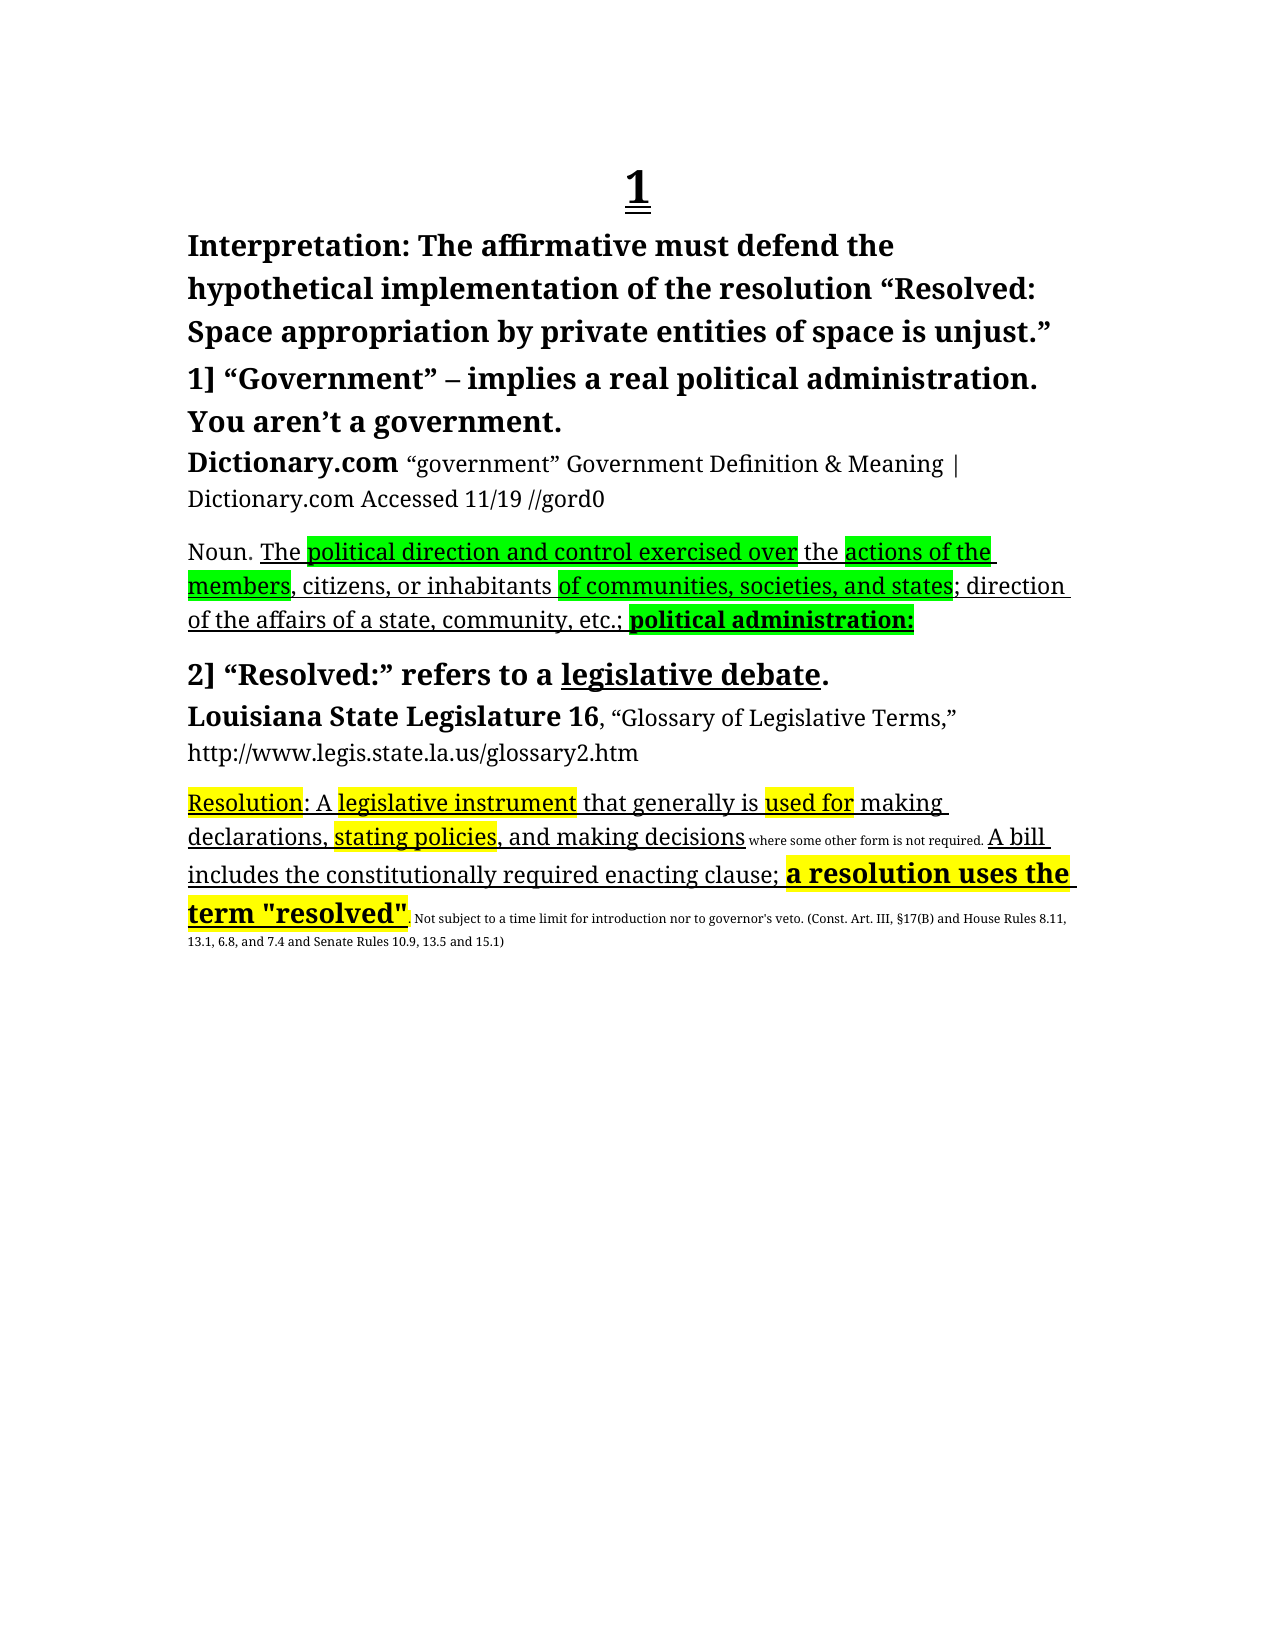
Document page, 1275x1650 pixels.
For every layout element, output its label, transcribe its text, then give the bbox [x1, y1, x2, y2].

subtitle 1] “Government” – implies a real political administration. You aren’t a government. [187, 358, 1087, 441]
text Louisiana State Legislature 16, “Glossary of Legislative Terms,” http://www.legis.state.la.us/glossary2.htm [187, 697, 1087, 768]
subtitle 1 [187, 154, 1087, 217]
text Noun. The political direction and control exercised over the actions of the members, citizens, or inhabitants of communities, societies, and states; direction of the affairs of a state, community, etc.; political administration: [187, 534, 1087, 635]
text Resolution: A legislative instrument that generally is used for making declarations, stating policies, and making decisions where some other form is not required. A bill includes the constitutionally required enacting clause; a resolution uses the term "resolved". Not subject to a time limit for introduction nor to governor's veto. (Const. Art. III, §17(B) and House Rules 8.11, 13.1, 6.8, and 7.4 and Senate Rules 10.9, 13.5 and 15.1) [187, 787, 1087, 950]
subtitle 2] “Resolved:” refers to a legislative debate. [187, 654, 1087, 694]
subtitle Interpretation: The affirmative must defend the hypothetical implementation of the resolution “Resolved: Space appropriation by private entities of space is unjust.” [187, 226, 1087, 351]
text Dictionary.com “government” Government Definition & Meaning | Dictionary.com Accessed 11/19 //gord0 [187, 444, 1087, 514]
